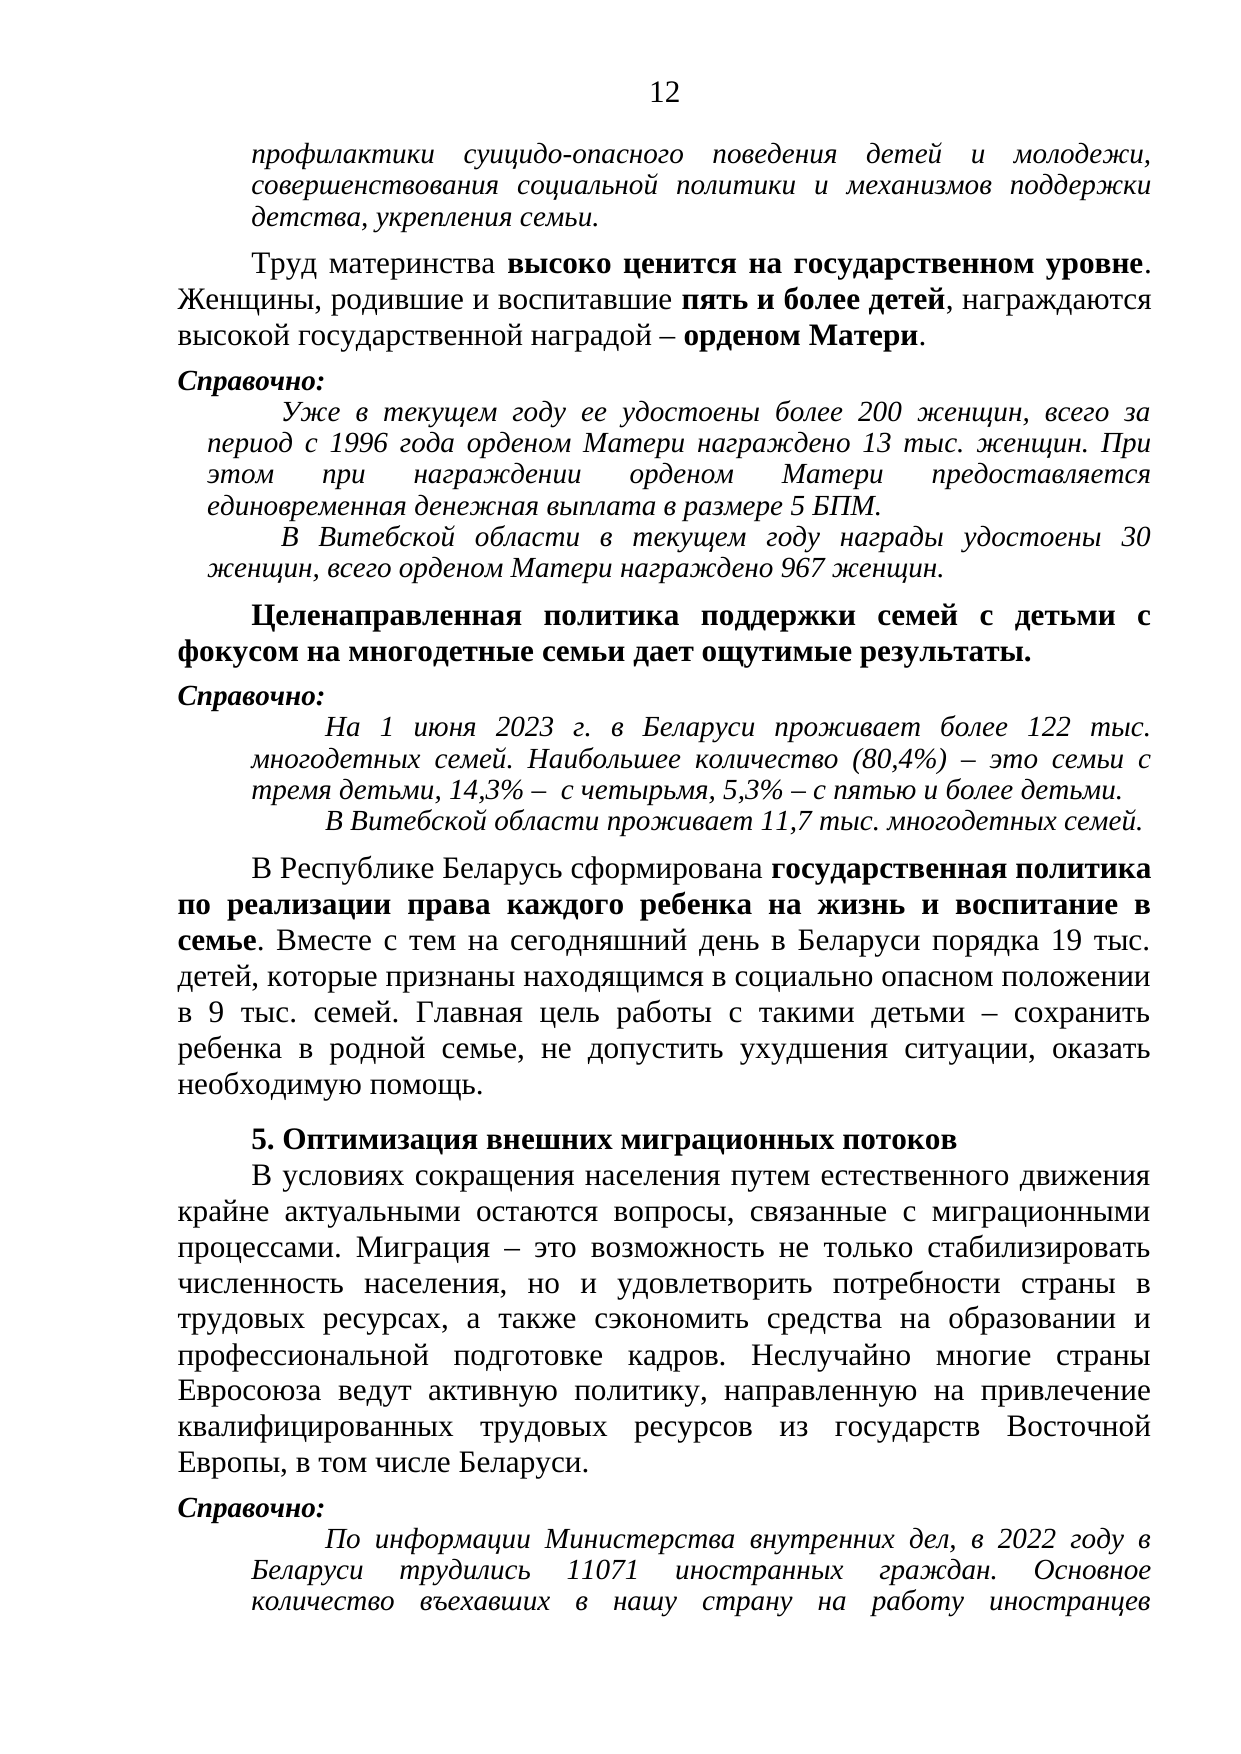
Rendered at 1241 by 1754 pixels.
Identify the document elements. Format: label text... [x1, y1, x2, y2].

text На 1 июня 2023 г. в Беларуси проживает более 122 тыс. многодетных семей. Наибольшее количество (80,4%) – это семьи с тремя детьми, 14,3% – с четырьмя, 5,3% – с пятью и более детьми. [251, 712, 1152, 806]
text В Витебской области проживает 11,7 тыс. многодетных семей. [251, 806, 1152, 837]
text Труд материнства высоко ценится на государственном уровне. Женщины, родившие и воспитавшие пять и более детей, награждаются высокой государственной наградой – орденом Матери. [177, 245, 1152, 352]
text Уже в текущем году ее удостоены более 200 женщин, всего за период с 1996 года орденом Матери награждено 13 тыс. женщин. При этом при награждении орденом Матери предоставляется единовременная денежная выплата в размере 5 БПМ. [207, 396, 1152, 521]
text В Витебской области в текущем году награды удостоены 30 женщин, всего орденом Матери награждено 967 женщин. [207, 521, 1152, 584]
text В Республике Беларусь сформирована государственная политика по реализации права каждого ребенка на жизнь и воспитание в семье. Вместе с тем на сегодняшний день в Беларуси порядка 19 тыс. детей, которые признаны находящимся в социально опасном положении в 9 тыс. семей. Главная цель работы с такими детьми – сохранить ребенка в родной семье, не допустить ухудшения ситуации, оказать необходимую помощь. [177, 849, 1152, 1101]
text Целенаправленная политика поддержки семей с детьми с фокусом на многодетные семьи дает ощутимые результаты. [177, 596, 1152, 668]
text Справочно: [177, 365, 1152, 396]
text 5. Оптимизация внешних миграционных потоков [177, 1120, 1152, 1156]
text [251, 1523, 1152, 1617]
text Справочно: [177, 681, 1152, 712]
text В условиях сокращения населения путем естественного движения крайне актуальными остаются вопросы, связанные с миграционными процессами. Миграция – это возможность не только стабилизировать численность населения, но и удовлетворить потребности страны в трудовых ресурсах, а также сэкономить средства на образовании и профессиональной подготовке кадров. Неслучайно многие страны Евросоюза ведут активную политику, направленную на привлечение квалифицированных трудовых ресурсов из государств Восточной Европы, в том числе Беларуси. [177, 1156, 1152, 1479]
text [251, 138, 1152, 232]
text Справочно: [177, 1492, 1152, 1523]
